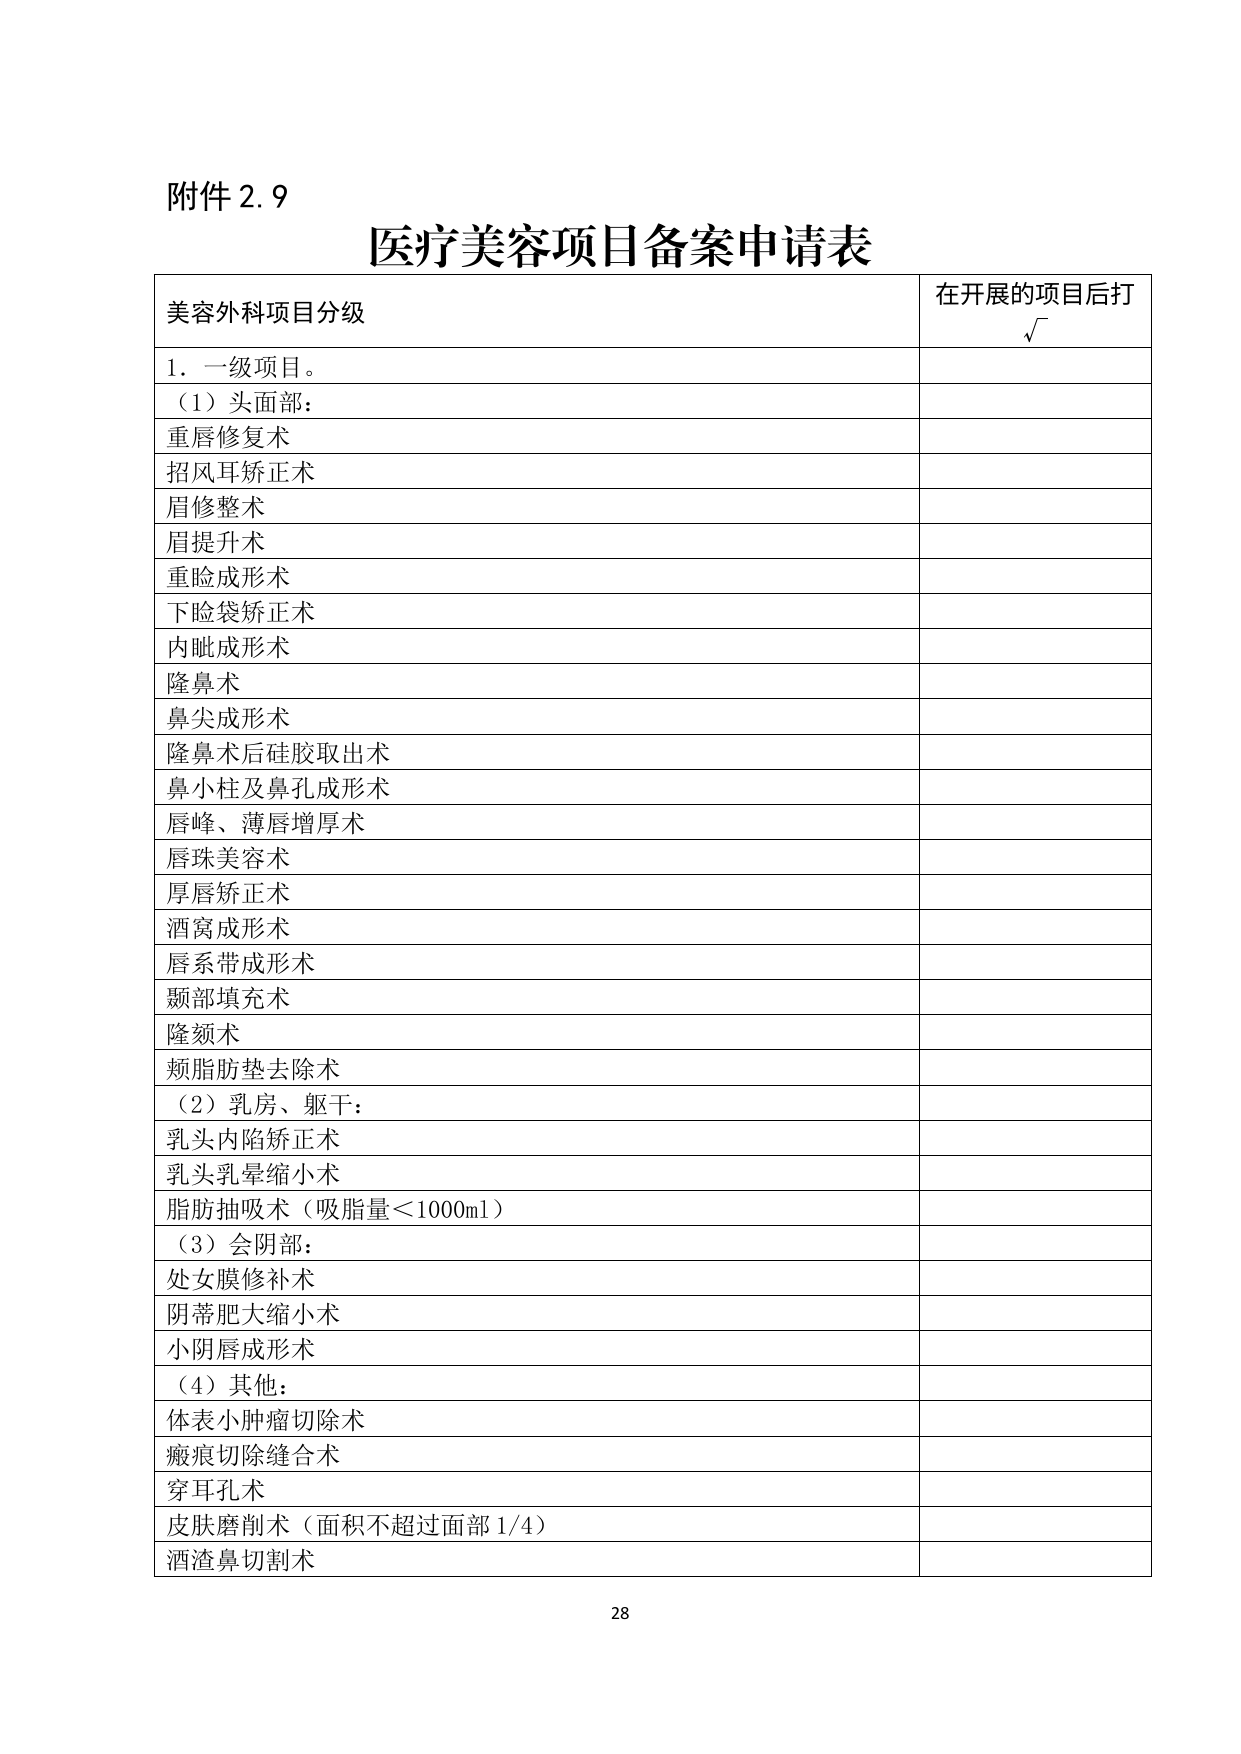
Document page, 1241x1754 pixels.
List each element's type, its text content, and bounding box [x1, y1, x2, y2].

table_cell [920, 699, 1151, 733]
table_cell 重睑成形术 [155, 559, 919, 593]
table_cell [920, 840, 1151, 874]
table_cell [920, 664, 1151, 698]
table_cell [920, 1191, 1151, 1225]
table_cell 重唇修复术 [155, 419, 919, 453]
table_cell [920, 629, 1151, 663]
table_cell 小阴唇成形术 [155, 1331, 919, 1365]
table_cell （1）头面部： [155, 384, 919, 417]
table_cell 鼻小柱及鼻孔成形术 [155, 770, 919, 804]
table_cell 眉提升术 [155, 524, 919, 558]
table_cell [920, 489, 1151, 523]
table_cell 乳头乳晕缩小术 [155, 1156, 919, 1190]
table_cell [920, 735, 1151, 768]
table_cell [920, 454, 1151, 488]
table_cell [920, 770, 1151, 804]
table_cell [920, 524, 1151, 558]
table_cell 下睑袋矫正术 [155, 594, 919, 628]
table_cell [920, 1086, 1151, 1119]
table_cell 唇珠美容术 [155, 840, 919, 874]
table_cell 1．一级项目。 [155, 348, 919, 382]
table_cell 体表小肿瘤切除术 [155, 1401, 919, 1436]
table_cell （3）会阴部： [155, 1226, 919, 1260]
table_cell [920, 1261, 1151, 1295]
table_cell [920, 419, 1151, 453]
table_cell [920, 1050, 1151, 1084]
table_cell [920, 1401, 1151, 1436]
table_cell 唇峰、薄唇增厚术 [155, 805, 919, 839]
table_cell [920, 1542, 1151, 1576]
table_cell 皮肤磨削术（面积不超过面部1/4） [155, 1507, 919, 1541]
table_cell 穿耳孔术 [155, 1472, 919, 1506]
table_cell 酒渣鼻切割术 [155, 1542, 919, 1576]
table_cell 颊脂肪垫去除术 [155, 1050, 919, 1084]
text 医疗美容项目备案申请表 [165, 219, 1075, 274]
table_cell [920, 1156, 1151, 1190]
table_cell [920, 1331, 1151, 1365]
table_cell [920, 1437, 1151, 1471]
table_cell [920, 1121, 1151, 1155]
table_cell [920, 980, 1151, 1014]
table_cell [920, 875, 1151, 909]
table_cell [920, 559, 1151, 593]
table_cell 阴蒂肥大缩小术 [155, 1296, 919, 1330]
table_cell 招风耳矫正术 [155, 454, 919, 488]
table_cell 颞部填充术 [155, 980, 919, 1014]
table_header 美容外科项目分级 [155, 275, 919, 347]
table_cell （2）乳房、躯干： [155, 1086, 919, 1119]
table_cell 厚唇矫正术 [155, 875, 919, 909]
table_cell [920, 1366, 1151, 1400]
table_cell 处女膜修补术 [155, 1261, 919, 1295]
table_cell 乳头内陷矫正术 [155, 1121, 919, 1155]
table_cell [920, 910, 1151, 944]
table_cell 鼻尖成形术 [155, 699, 919, 733]
table_cell 内眦成形术 [155, 629, 919, 663]
table_cell 隆鼻术后硅胶取出术 [155, 735, 919, 768]
table_cell [920, 945, 1151, 979]
table_cell [920, 1472, 1151, 1506]
table_cell 隆颏术 [155, 1015, 919, 1049]
table_cell [920, 1015, 1151, 1049]
table_cell 瘢痕切除缝合术 [155, 1437, 919, 1471]
table_cell [920, 348, 1151, 382]
table_cell [920, 1226, 1151, 1260]
text 附件2.9 [165, 165, 1075, 219]
table_cell [920, 384, 1151, 417]
table_cell （4）其他： [155, 1366, 919, 1400]
table_cell [920, 594, 1151, 628]
table_cell [920, 805, 1151, 839]
table_header 在开展的项目后打√ [920, 275, 1151, 347]
table_cell 酒窝成形术 [155, 910, 919, 944]
table_cell 脂肪抽吸术（吸脂量＜1000ml） [155, 1191, 919, 1225]
table_cell [920, 1296, 1151, 1330]
table_cell 唇系带成形术 [155, 945, 919, 979]
table_cell 眉修整术 [155, 489, 919, 523]
table_cell [920, 1507, 1151, 1541]
table_cell 隆鼻术 [155, 664, 919, 698]
